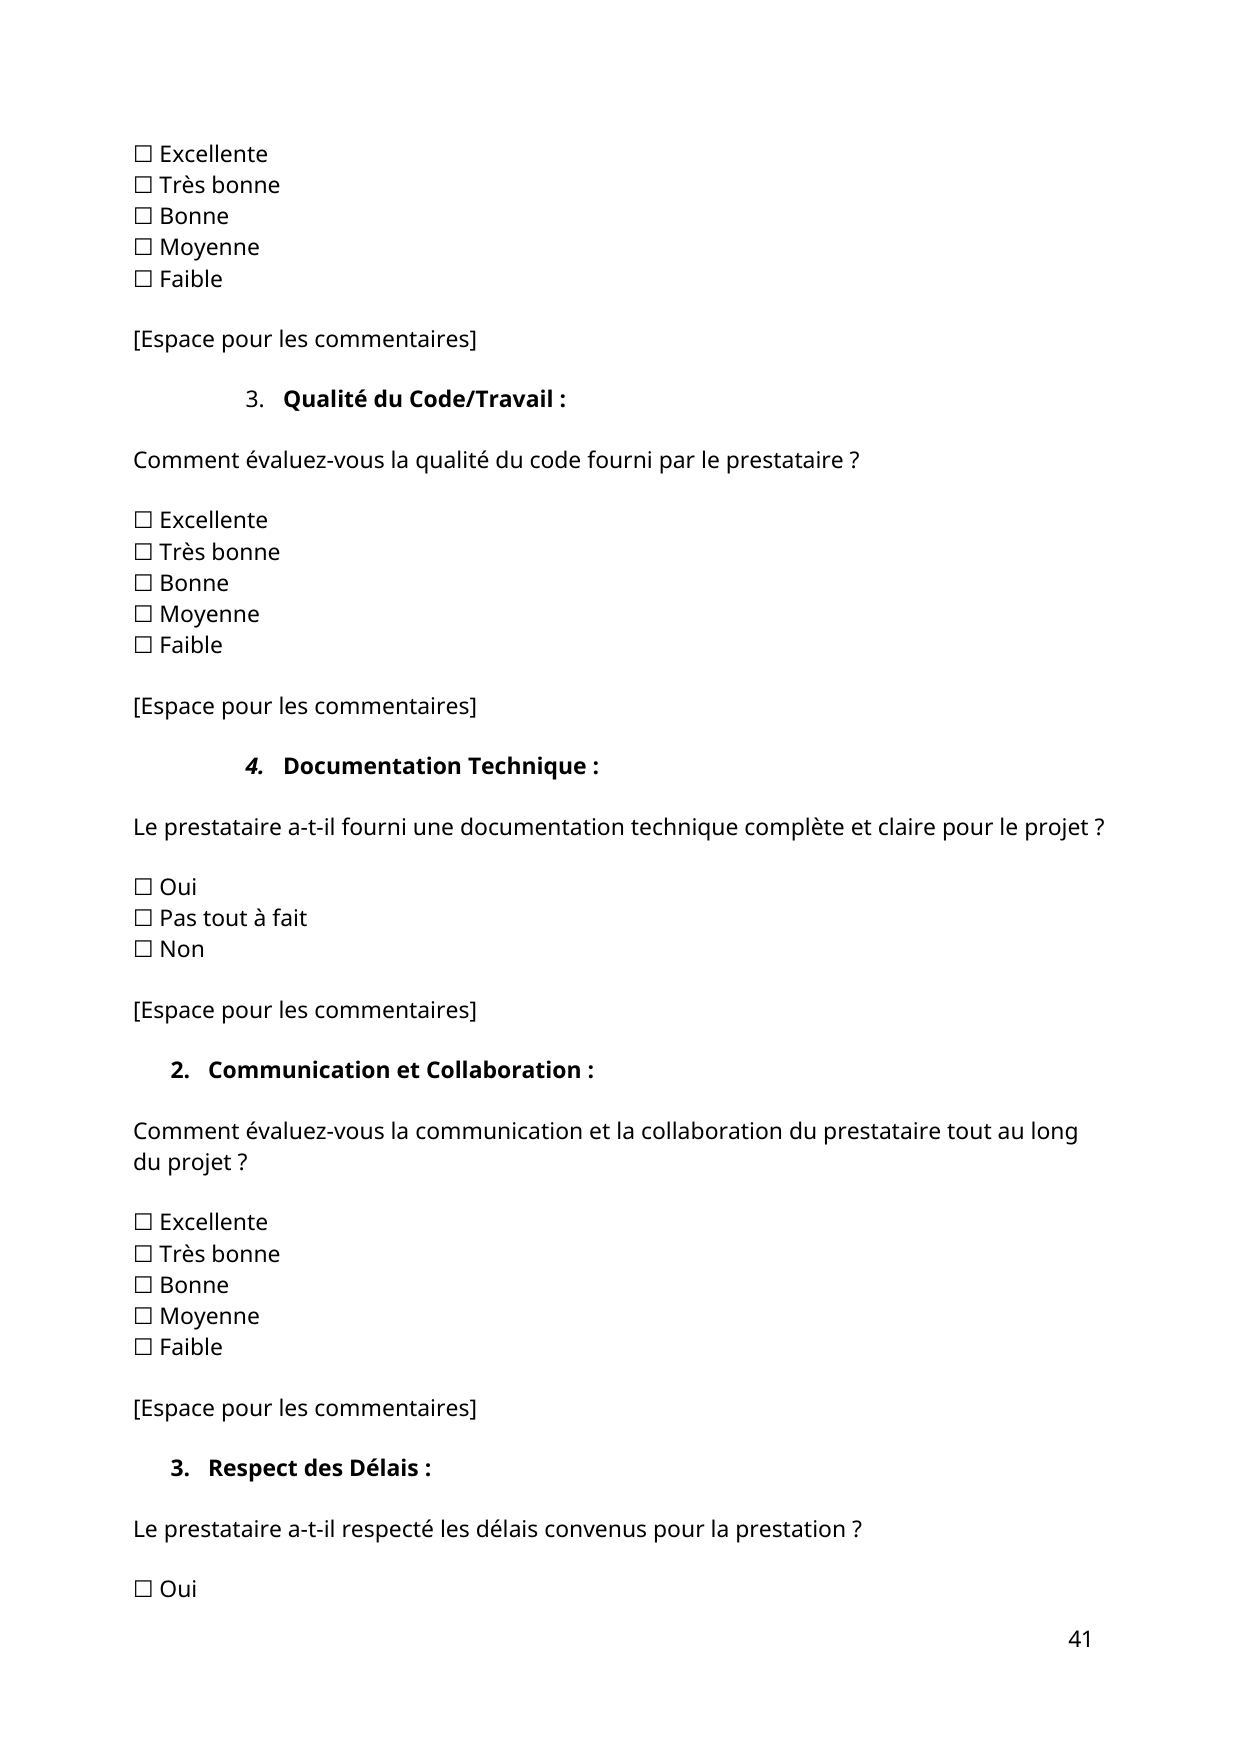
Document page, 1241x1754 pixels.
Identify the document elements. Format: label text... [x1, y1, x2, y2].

text Très bonne [133, 535, 1107, 567]
text Comment évaluez-vous la qualité du code fourni par le prestataire ? [133, 444, 1107, 475]
list Respect des Délais : [170, 1452, 1107, 1483]
text Moyenne [133, 1300, 1107, 1331]
text [Espace pour les commentaires] [133, 1392, 1107, 1423]
text Oui [133, 871, 1107, 902]
text [Espace pour les commentaires] [133, 994, 1107, 1025]
list Communication et Collaboration : [170, 1054, 1107, 1085]
text Faible [133, 262, 1107, 294]
list Documentation Technique : [245, 750, 1107, 781]
text Oui [133, 1573, 1107, 1604]
text Comment évaluez-vous la communication et la collaboration du prestataire tout au long du projet ? [133, 1114, 1107, 1177]
text Faible [133, 629, 1107, 660]
text Très bonne [133, 169, 1107, 200]
text Pas tout à fait [133, 902, 1107, 933]
text [Espace pour les commentaires] [133, 323, 1107, 354]
text [Espace pour les commentaires] [133, 689, 1107, 721]
text Le prestataire a-t-il respecté les délais convenus pour la prestation ? [133, 1512, 1107, 1544]
text Bonne [133, 200, 1107, 231]
text Non [133, 933, 1107, 964]
text Très bonne [133, 1237, 1107, 1269]
text Bonne [133, 1269, 1107, 1300]
text Faible [133, 1331, 1107, 1362]
text Moyenne [133, 231, 1107, 262]
text Excellente [133, 1206, 1107, 1237]
list Qualité du Code/Travail : [245, 383, 1107, 414]
text Bonne [133, 567, 1107, 598]
text Le prestataire a-t-il fourni une documentation technique complète et claire pour le projet ? [133, 810, 1107, 842]
text Moyenne [133, 598, 1107, 629]
text Excellente [133, 504, 1107, 535]
text Excellente [133, 137, 1107, 169]
